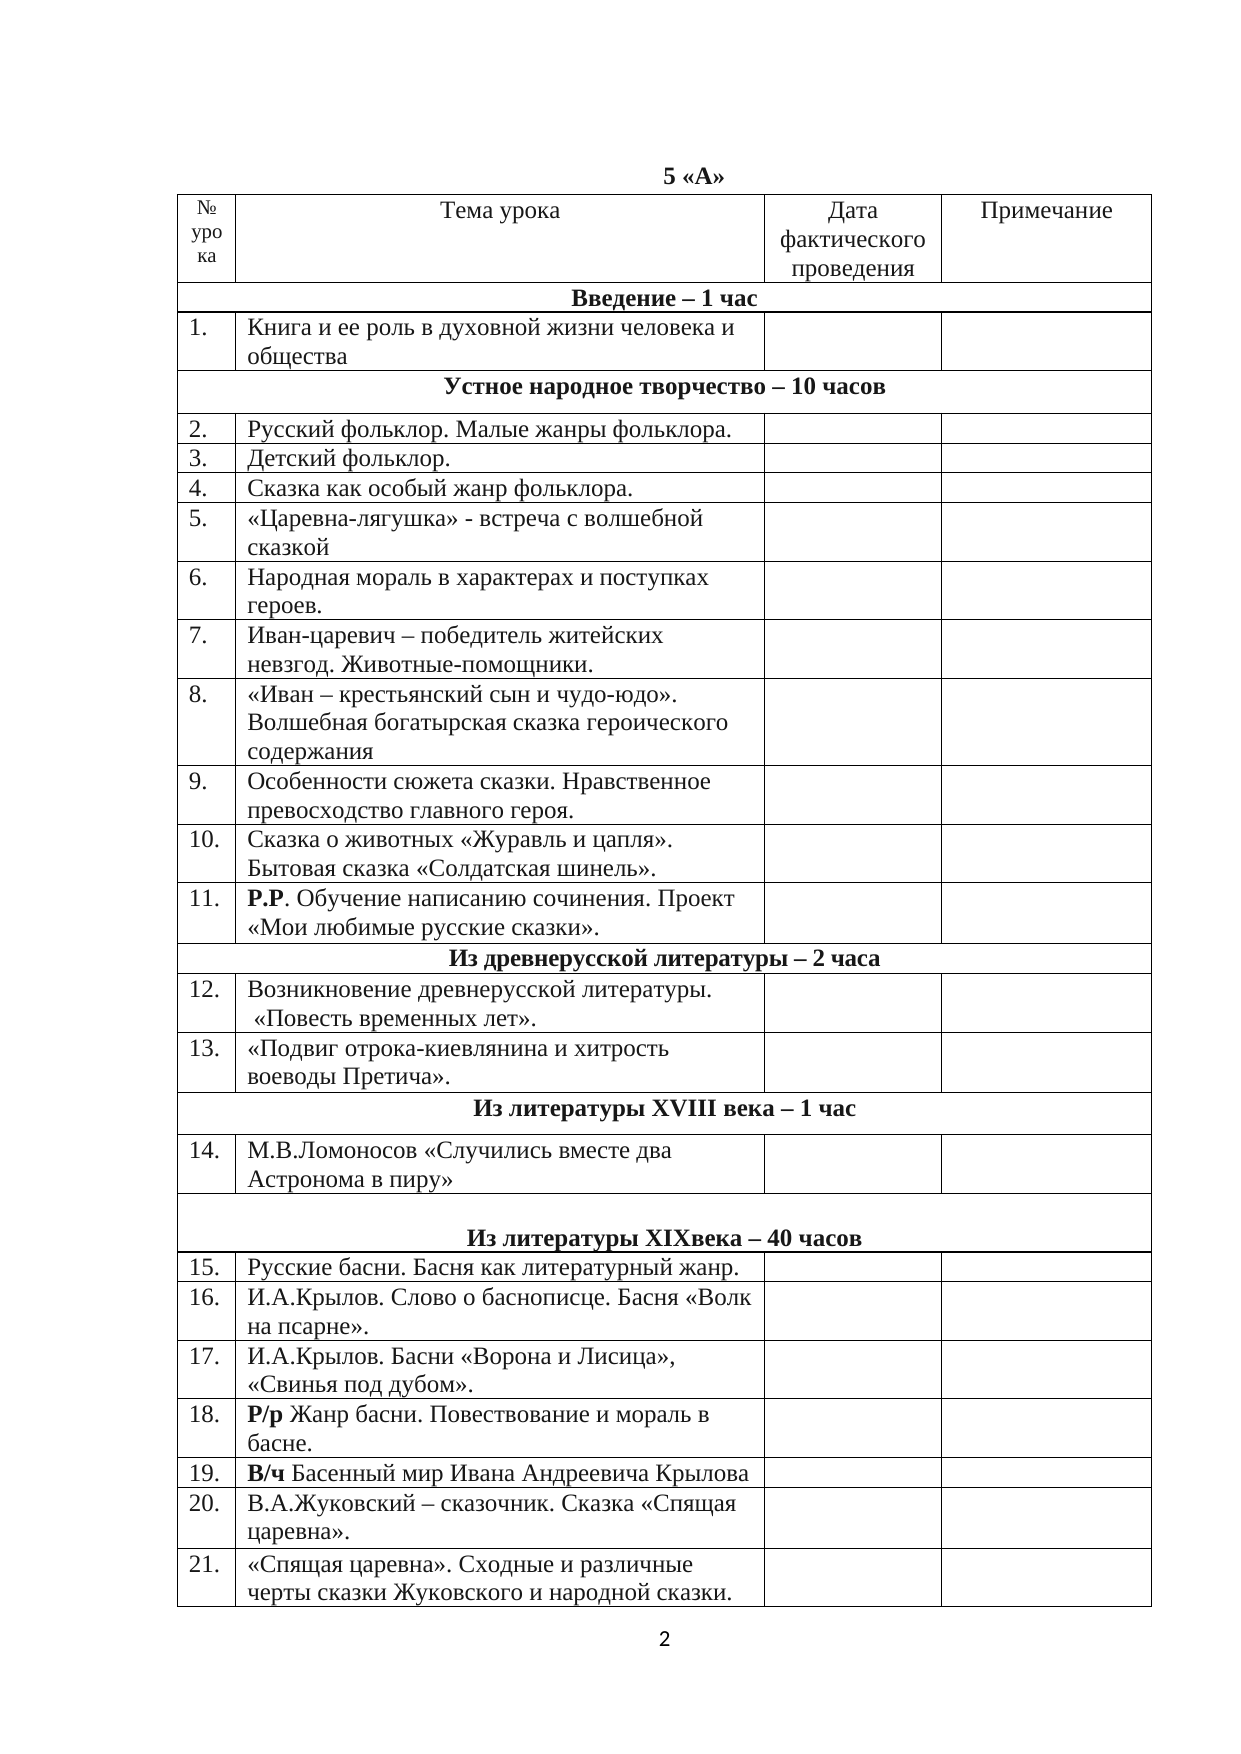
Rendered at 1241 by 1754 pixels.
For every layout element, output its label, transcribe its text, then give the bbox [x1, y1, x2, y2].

table_cell 10. [178, 825, 235, 882]
table_cell И.А.Крылов. Басни «Ворона и Лисица», «Свинья под дубом». [236, 1341, 764, 1398]
table_cell 11. [178, 883, 235, 942]
table_cell [765, 1282, 941, 1340]
table_cell 7. [178, 620, 235, 678]
table_cell В.А.Жуковский – сказочник. Сказка «Спящая царевна». [236, 1488, 764, 1548]
table_cell «Подвиг отрока-киевлянина и хитрость воеводы Претича». [236, 1033, 764, 1092]
table_cell 4. [178, 473, 235, 502]
table_cell 12. [178, 974, 235, 1032]
table_cell Народная мораль в характерах и поступках героев. [236, 562, 764, 619]
table_cell [942, 1549, 1151, 1606]
table_cell [942, 473, 1151, 502]
table_cell Особенности сюжета сказки. Нравственное превосходство главного героя. [236, 766, 764, 823]
table_cell 2. [178, 414, 235, 442]
table_cell 6. [178, 562, 235, 619]
table_cell Из литературы XVIII века – 1 час [178, 1093, 1151, 1134]
table_cell 17. [178, 1341, 235, 1398]
table_cell [765, 1488, 941, 1548]
table_cell Русский фольклор. Малые жанры фольклора. [236, 414, 764, 442]
table_cell [942, 1253, 1151, 1281]
table_cell [942, 679, 1151, 765]
table_cell [765, 1033, 941, 1092]
table_cell 18. [178, 1399, 235, 1457]
table_cell Русские басни. Басня как литературный жанр. [236, 1253, 764, 1281]
table_cell Устное народное творчество – 10 часов [178, 371, 1151, 413]
table_cell [765, 444, 941, 472]
table_cell И.А.Крылов. Слово о баснописце. Басня «Волк на псарне». [236, 1282, 764, 1340]
table_cell Иван-царевич – победитель житейских невзгод. Животные-помощники. [236, 620, 764, 678]
table_cell [942, 1488, 1151, 1548]
table_cell [765, 883, 941, 942]
table_cell 15. [178, 1253, 235, 1281]
table_cell 3. [178, 444, 235, 472]
table_header Тема урока [236, 195, 764, 282]
table_cell Сказка как особый жанр фольклора. [236, 473, 764, 502]
table_cell [942, 562, 1151, 619]
table_cell [765, 1458, 941, 1487]
table_cell Введение – 1 час [178, 283, 1151, 311]
table_cell [765, 503, 941, 561]
table_cell [765, 473, 941, 502]
table_cell [942, 1458, 1151, 1487]
table_cell Р.Р. Обучение написанию сочинения. Проект «Мои любимые русские сказки». [236, 883, 764, 942]
table_cell Детский фольклор. [236, 444, 764, 472]
table_cell [765, 1399, 941, 1457]
table_cell [942, 1033, 1151, 1092]
table_cell [942, 620, 1151, 678]
table_cell [942, 503, 1151, 561]
table_cell Из древнерусской литературы – 2 часа [178, 944, 1151, 973]
table_cell [765, 1135, 941, 1193]
table_cell [765, 562, 941, 619]
table_cell М.В.Ломоносов «Случились вместе два Астронома в пиру» [236, 1135, 764, 1193]
table_cell «Царевна-лягушка» - встреча с волшебной сказкой [236, 503, 764, 561]
table_cell [942, 1282, 1151, 1340]
table_cell [942, 313, 1151, 370]
table_cell [765, 1253, 941, 1281]
text 5 «А» [177, 161, 1152, 190]
table_cell 8. [178, 679, 235, 765]
table_cell 9. [178, 766, 235, 823]
table_cell [942, 414, 1151, 442]
table_cell [942, 1135, 1151, 1193]
table_cell [942, 1399, 1151, 1457]
table_cell 19. [178, 1458, 235, 1487]
table_cell [765, 313, 941, 370]
table_cell «Спящая царевна». Сходные и различные черты сказки Жуковского и народной сказки. [236, 1549, 764, 1606]
table_cell [942, 825, 1151, 882]
table_cell В/ч Басенный мир Ивана Андреевича Крылова [236, 1458, 764, 1487]
table_cell «Иван – крестьянский сын и чудо-юдо». Волшебная богатырская сказка героического содержания [236, 679, 764, 765]
table_cell [765, 1341, 941, 1398]
table_cell [765, 766, 941, 823]
table_cell [765, 825, 941, 882]
table_cell [942, 974, 1151, 1032]
table_cell [765, 974, 941, 1032]
table_cell 20. [178, 1488, 235, 1548]
table_cell Возникновение древнерусской литературы. «Повесть временных лет». [236, 974, 764, 1032]
table_cell 13. [178, 1033, 235, 1092]
table_cell 5. [178, 503, 235, 561]
table_cell [942, 444, 1151, 472]
table_cell Сказка о животных «Журавль и цапля». Бытовая сказка «Солдатская шинель». [236, 825, 764, 882]
table_cell [942, 883, 1151, 942]
table_header Дата фактического проведения [765, 195, 941, 282]
table_cell Р/р Жанр басни. Повествование и мораль в басне. [236, 1399, 764, 1457]
table_cell [942, 766, 1151, 823]
table_cell 14. [178, 1135, 235, 1193]
table_cell Из литературы XIXвека – 40 часов [178, 1194, 1151, 1251]
table_cell [765, 414, 941, 442]
table_cell 16. [178, 1282, 235, 1340]
table_header Примечание [942, 195, 1151, 282]
table_cell 1. [178, 313, 235, 370]
table_cell [765, 620, 941, 678]
table_cell [765, 1549, 941, 1606]
table_header № урока [178, 195, 235, 282]
table_cell 21. [178, 1549, 235, 1606]
table_cell [765, 679, 941, 765]
table_cell [942, 1341, 1151, 1398]
table_cell Книга и ее роль в духовной жизни человека и общества [236, 313, 764, 370]
